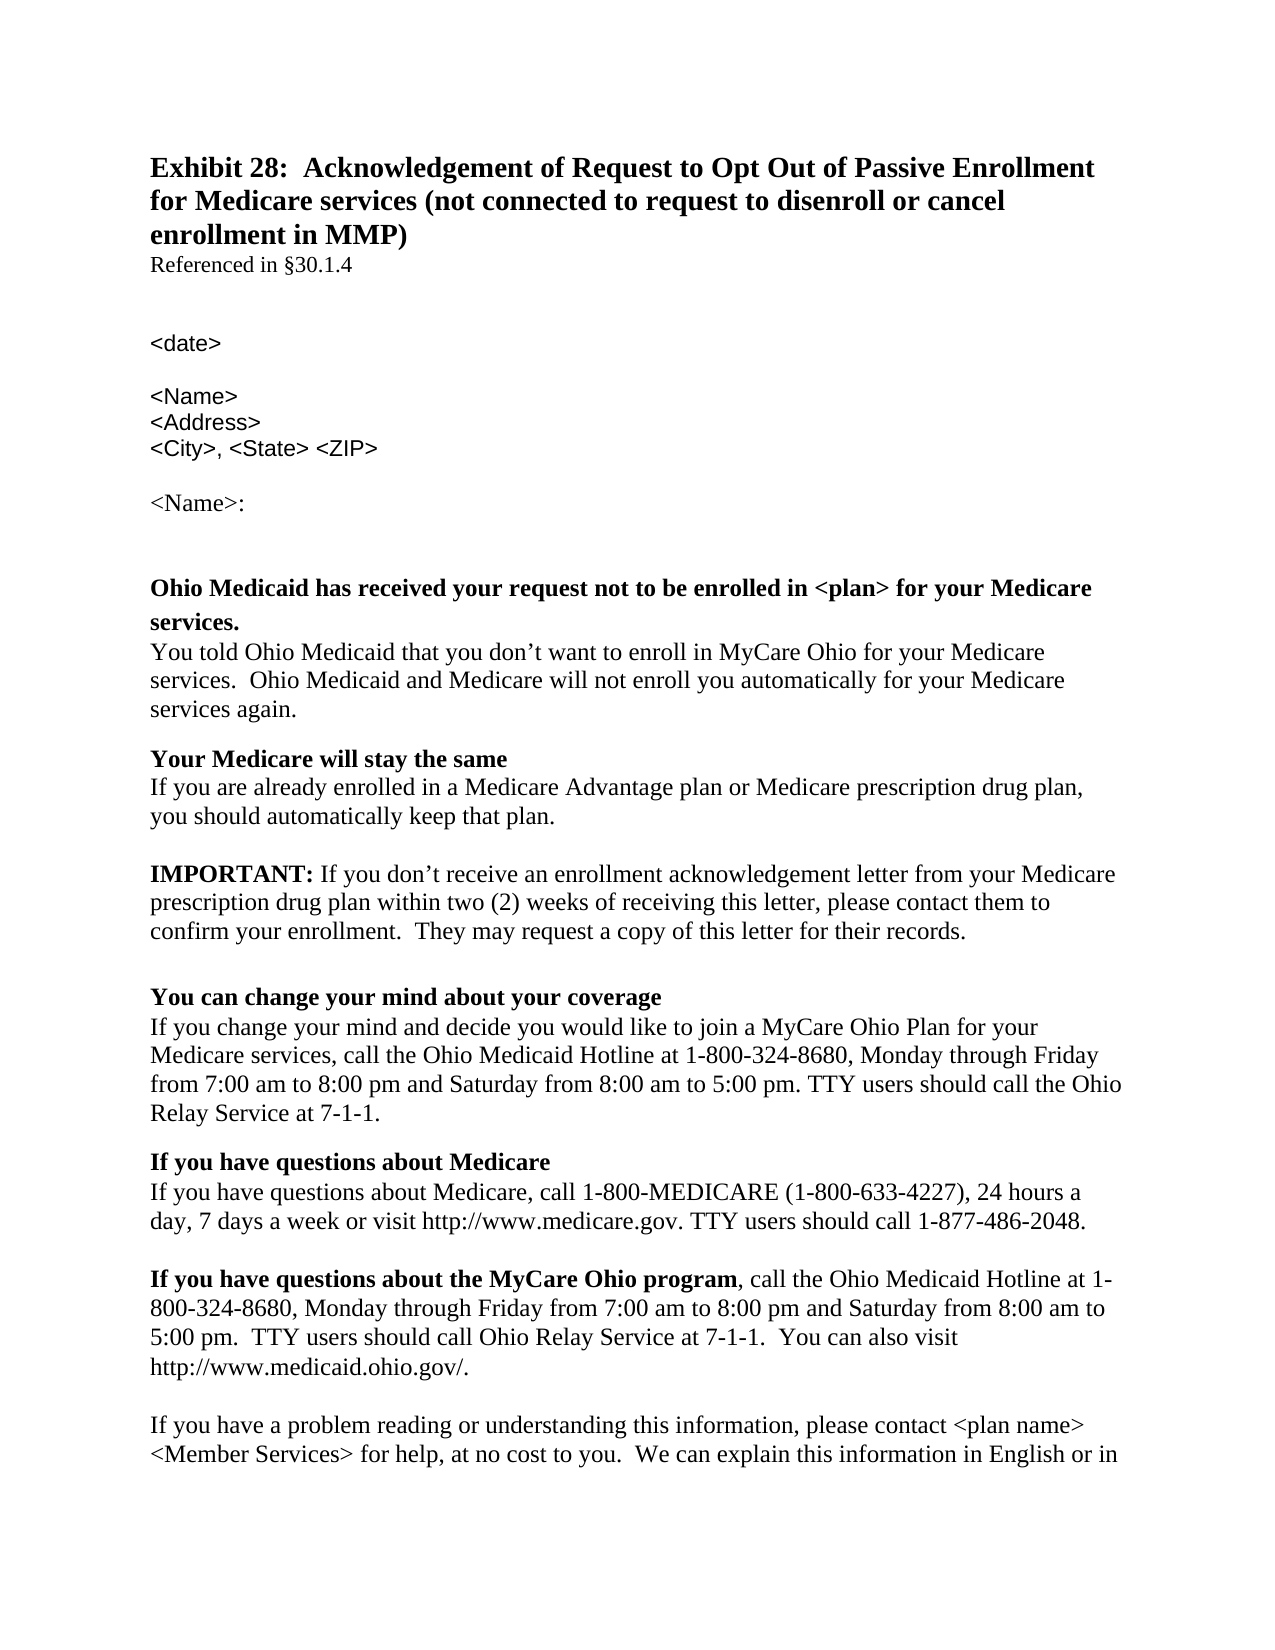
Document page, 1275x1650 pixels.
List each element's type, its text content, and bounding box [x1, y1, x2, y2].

text <City>, <State> <ZIP> [150, 435, 1125, 462]
text Your Medicare will stay the same [150, 744, 1125, 772]
text If you have questions about Medicare, call 1-800-MEDICARE (1-800-633-4227), 24 hours a day, 7 days a week or visit http://www.medicare.gov. TTY users should call 1-877-486-2048. [150, 1177, 1125, 1235]
text <Address> [150, 409, 1125, 435]
text You told Ohio Medicaid that you don’t want to enroll in MyCare Ohio for your Medicare services. Ohio Medicaid and Medicare will not enroll you automatically for your Medicare services again. [150, 637, 1125, 723]
text If you have questions about Medicare [150, 1147, 1125, 1177]
text <date> [150, 330, 1125, 356]
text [150, 1410, 1125, 1468]
text Exhibit 28: Acknowledgement of Request to Opt Out of Passive Enrollment for Medicare services (not connected to request to disenroll or cancel enrollment in MMP) [150, 150, 1125, 251]
text Referenced in §30.1.4 [150, 251, 1125, 277]
text Ohio Medicaid has received your request not to be enrolled in <plan> for your Medicare services. [150, 570, 1125, 637]
text If you have questions about the MyCare Ohio program, call the Ohio Medicaid Hotline at 1-800-324-8680, Monday through Friday from 7:00 am to 8:00 pm and Saturday from 8:00 am to 5:00 pm. TTY users should call Ohio Relay Service at 7-1-1. You can also visit http://www.medicaid.ohio.gov/. [150, 1264, 1125, 1381]
text You can change your mind about your coverage [150, 978, 1125, 1012]
text IMPORTANT: If you don’t receive an enrollment acknowledgement letter from your Medicare prescription drug plan within two (2) weeks of receiving this letter, please contact them to confirm your enrollment. They may request a copy of this letter for their records. [150, 859, 1125, 945]
text If you change your mind and decide you would like to join a MyCare Ohio Plan for your Medicare services, call the Ohio Medicaid Hotline at 1-800-324-8680, Monday through Friday from 7:00 am to 8:00 pm and Saturday from 8:00 am to 5:00 pm. TTY users should call the Ohio Relay Service at 7-1-1. [150, 1012, 1125, 1127]
text <Name>: [150, 488, 1125, 517]
text If you are already enrolled in a Medicare Advantage plan or Medicare prescription drug plan, you should automatically keep that plan. [150, 772, 1125, 830]
text <Name> [150, 383, 1125, 409]
